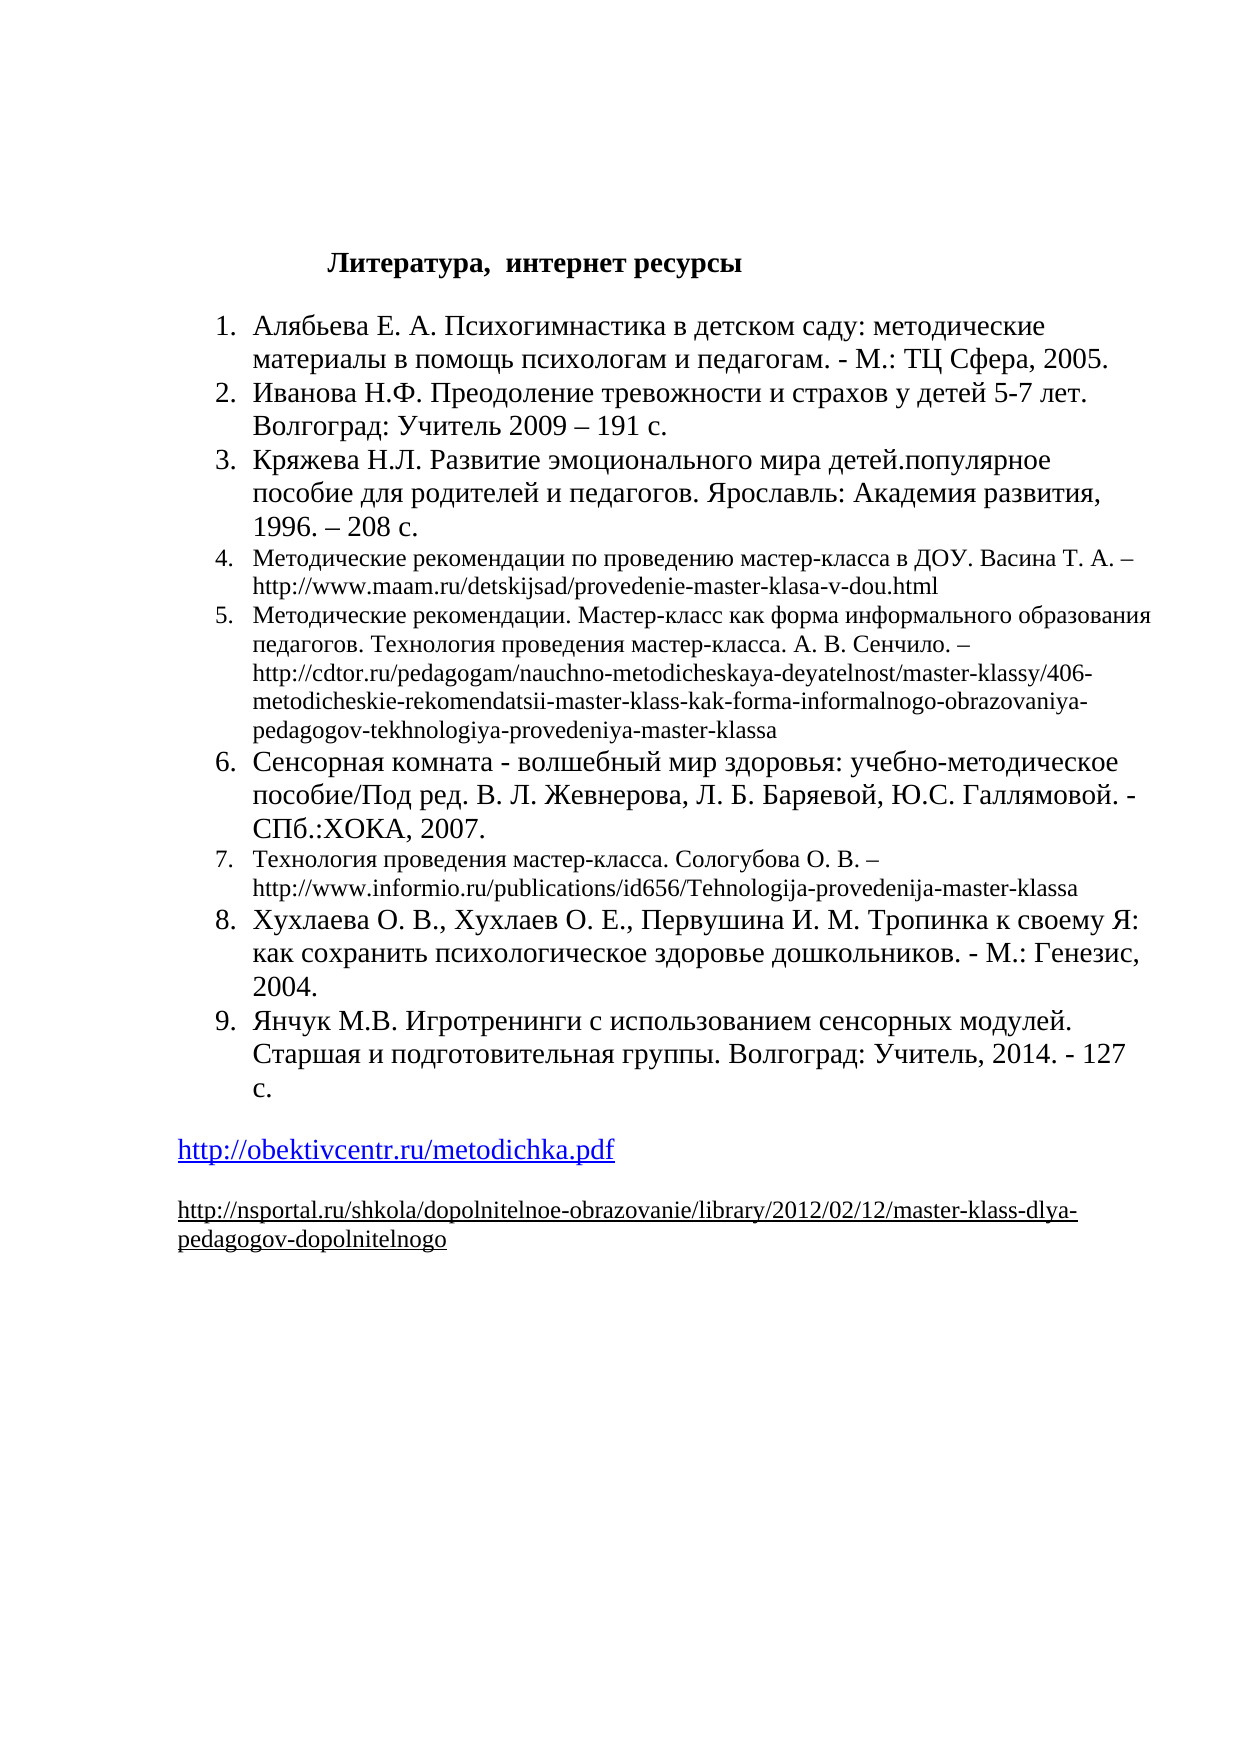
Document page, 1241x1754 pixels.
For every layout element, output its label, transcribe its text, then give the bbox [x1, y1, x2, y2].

list Методические рекомендации. Мастер-класс как форма информального образования педагогов. Технология проведения мастер-класса. А. В. Сенчило. – http://cdtor.ru/pedagogam/nauchno-metodicheskaya-deyatelnost/master-klassy/406-metodicheskie-rekomendatsii-master-klass-kak-forma-informalnogo-obrazovaniya-pedagogov-tekhnologiya-provedeniya-master-klassa [215, 600, 1152, 744]
list Кряжева Н.Л. Развитие эмоционального мира детей.популярное пособие для родителей и педагогов. Ярославль: Академия развития, 1996. – 208 с. [215, 442, 1152, 543]
text Литература, интернет ресурсы [327, 245, 1152, 279]
list Иванова Н.Ф. Преодоление тревожности и страхов у детей 5-7 лет. Волгоград: Учитель 2009 – 191 с. [215, 375, 1152, 442]
text http://obektivcentr.ru/metodichka.pdf [177, 1132, 1152, 1166]
list Методические рекомендации по проведению мастер-класса в ДОУ. Васина Т. А. – http://www.maam.ru/detskijsad/provedenie-master-klasa-v-dou.html [215, 543, 1152, 600]
list Алябьева Е. А. Психогимнастика в детском саду: методические материалы в помощь психологам и педагогам. - М.: ТЦ Сфера, 2005. [215, 308, 1152, 375]
list Сенсорная комната - волшебный мир здоровья: учебно-методическое пособие/Под ред. В. Л. Жевнерова, Л. Б. Баряевой, Ю.С. Галлямовой. - СПб.:ХОКА, 2007. [215, 744, 1152, 844]
list Янчук М.В. Игротренинги с использованием сенсорных модулей. Старшая и подготовительная группы. Волгоград: Учитель, 2014. - 127 с. [215, 1003, 1152, 1103]
text http://nsportal.ru/shkola/dopolnitelnoe-obrazovanie/library/2012/02/12/master-klass-dlya-pedagogov-dopolnitelnogo [177, 1195, 1152, 1253]
list Хухлаева О. В., Хухлаев О. Е., Первушина И. М. Тропинка к своему Я: как сохранить психологическое здоровье дошкольников. - М.: Генезис, 2004. [215, 902, 1152, 1003]
list Технология проведения мастер-класса. Сологубова О. В. – http://www.informio.ru/publications/id656/Tehnologija-provedenija-master-klassa [215, 844, 1152, 902]
